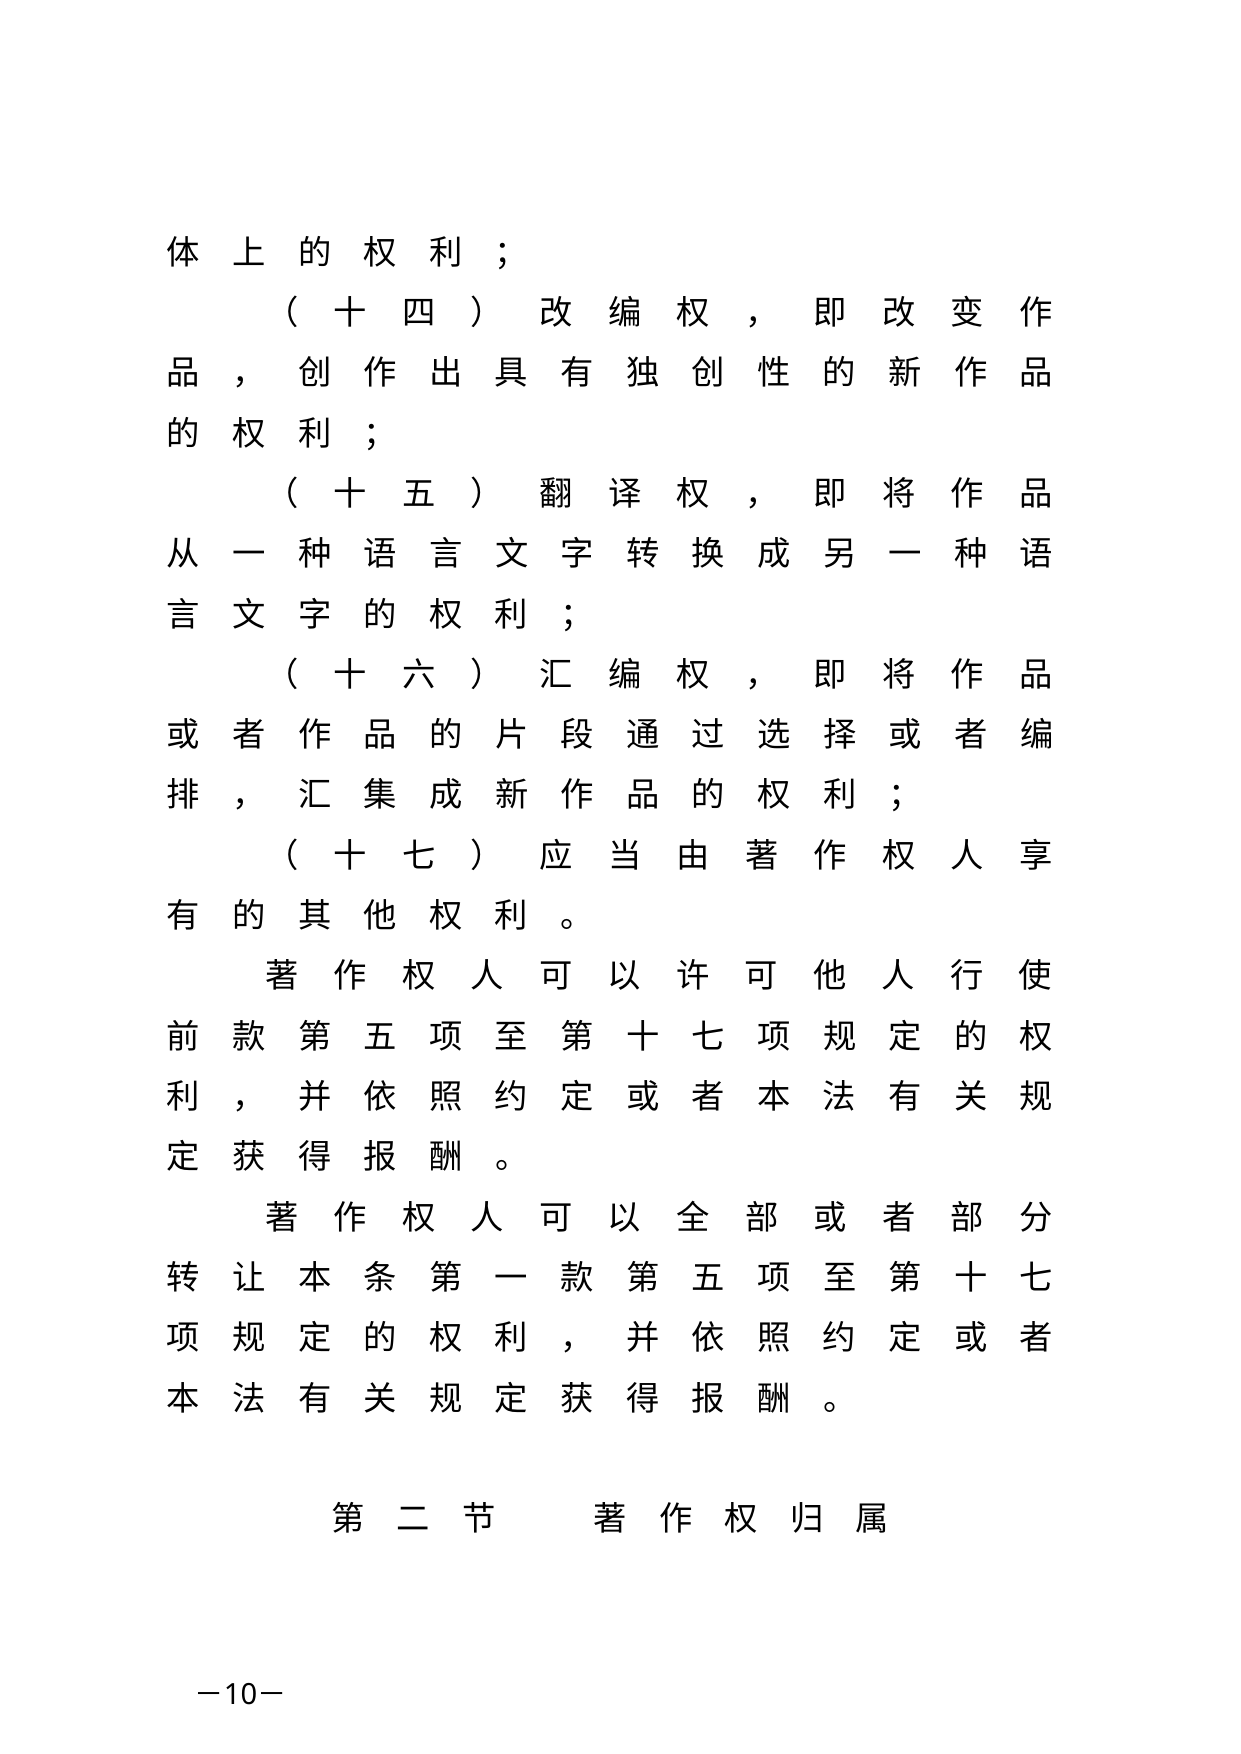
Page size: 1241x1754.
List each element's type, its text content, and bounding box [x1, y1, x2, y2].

text （十五）翻译权，即将作品从一种语言文字转换成另一种语言文字的权利； [167, 461, 1085, 642]
text （十七）应当由著作权人享有的其他权利。 [167, 822, 1085, 943]
text （十四）改编权，即改变作品，创作出具有独创性的新作品的权利； [167, 280, 1085, 461]
text 著作权人可以全部或者部分转让本条第一款第五项至第十七项规定的权利，并依照约定或者本法有关规定获得报酬。 [167, 1184, 1085, 1426]
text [167, 219, 1085, 280]
text 著作权人可以许可他人行使前款第五项至第十七项规定的权利，并依照约定或者本法有关规定获得报酬。 [167, 943, 1085, 1184]
text （十六）汇编权，即将作品或者作品的片段通过选择或者编排，汇集成新作品的权利； [167, 642, 1085, 822]
text 第二节 著作权归属 [167, 1486, 1085, 1546]
